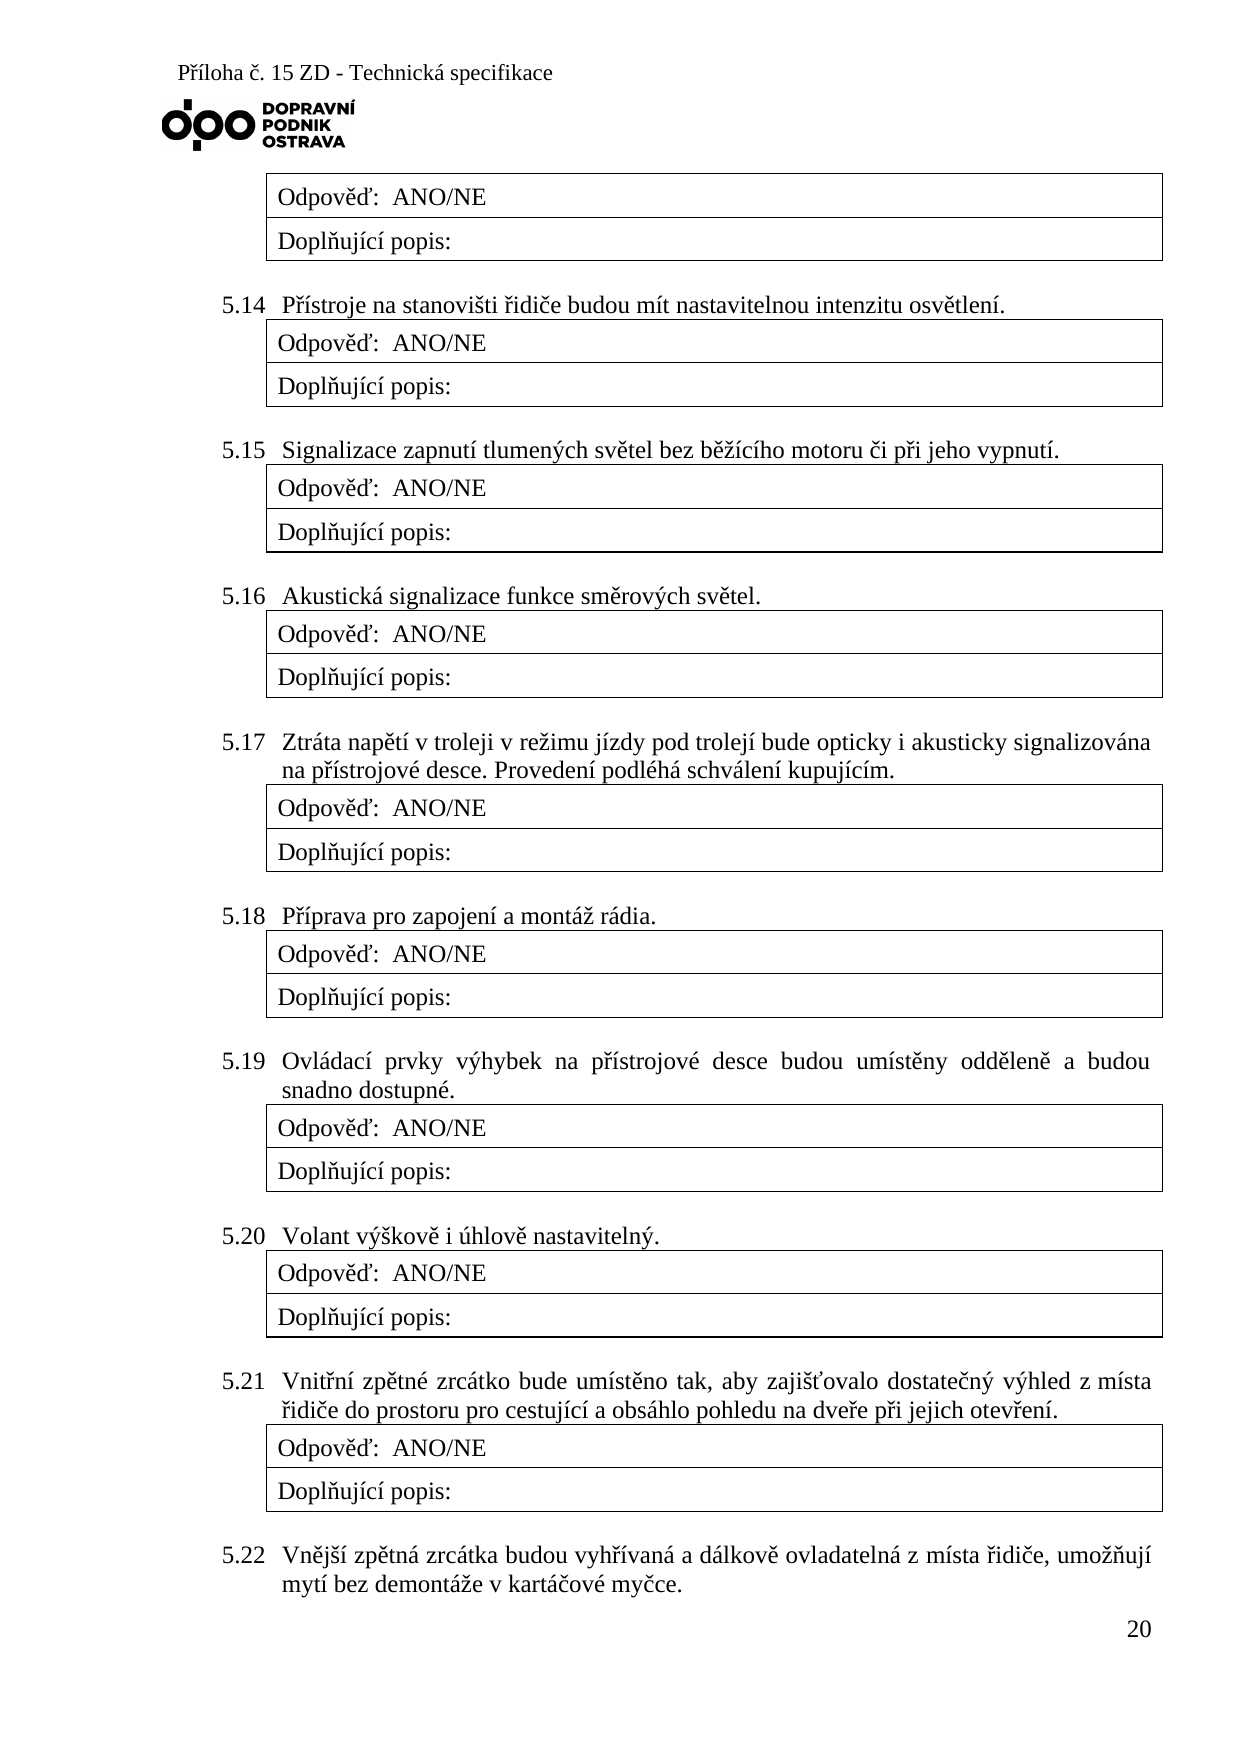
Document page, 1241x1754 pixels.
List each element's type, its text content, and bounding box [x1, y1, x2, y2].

list Ztráta napětí v troleji v režimu jízdy pod trolejí bude opticky i akusticky signalizována na přístrojové desce. Provedení podléhá schválení kupujícím. [222, 727, 1152, 784]
table_header Odpověď: ANO/NE [267, 785, 1162, 827]
table_cell Doplňující popis: [267, 1468, 1162, 1511]
table_cell Doplňující popis: [267, 1294, 1162, 1336]
table_cell Doplňující popis: [267, 829, 1162, 871]
table_cell Doplňující popis: [267, 363, 1162, 406]
list Příprava pro zapojení a montáž rádia. [222, 901, 1152, 930]
table_header Odpověď: ANO/NE [267, 931, 1162, 973]
table_cell Doplňující popis: [267, 974, 1162, 1017]
table_cell Doplňující popis: [267, 654, 1162, 697]
table_cell Doplňující popis: [267, 509, 1162, 551]
table_header Odpověď: ANO/NE [267, 1105, 1162, 1147]
table_header Odpověď: ANO/NE [267, 1251, 1162, 1293]
list Akustická signalizace funkce směrových světel. [222, 581, 1152, 610]
list Přístroje na stanovišti řidiče budou mít nastavitelnou intenzitu osvětlení. [222, 290, 1152, 319]
table_header Odpověď: ANO/NE [267, 465, 1162, 508]
list Vnitřní zpětné zrcátko bude umístěno tak, aby zajišťovalo dostatečný výhled z místa řidiče do prostoru pro cestující a obsáhlo pohledu na dveře při jejich otevření. [222, 1366, 1152, 1424]
list Volant výškově i úhlově nastavitelný. [222, 1221, 1152, 1249]
table_cell Doplňující popis: [267, 1148, 1162, 1191]
picture [162, 99, 356, 151]
list Signalizace zapnutí tlumených světel bez běžícího motoru či při jeho vypnutí. [222, 436, 1152, 464]
table_header Odpověď: ANO/NE [267, 611, 1162, 653]
table_header Odpověď: ANO/NE [267, 174, 1162, 217]
table_header Odpověď: ANO/NE [267, 320, 1162, 362]
list Ovládací prvky výhybek na přístrojové desce budou umístěny odděleně a budou snadno dostupné. [222, 1046, 1152, 1104]
table_cell Doplňující popis: [267, 218, 1162, 260]
table_header Odpověď: ANO/NE [267, 1425, 1162, 1467]
list Vnější zpětná zrcátka budou vyhřívaná a dálkově ovladatelná z místa řidiče, umožňují mytí bez demontáže v kartáčové myčce. [222, 1541, 1152, 1598]
